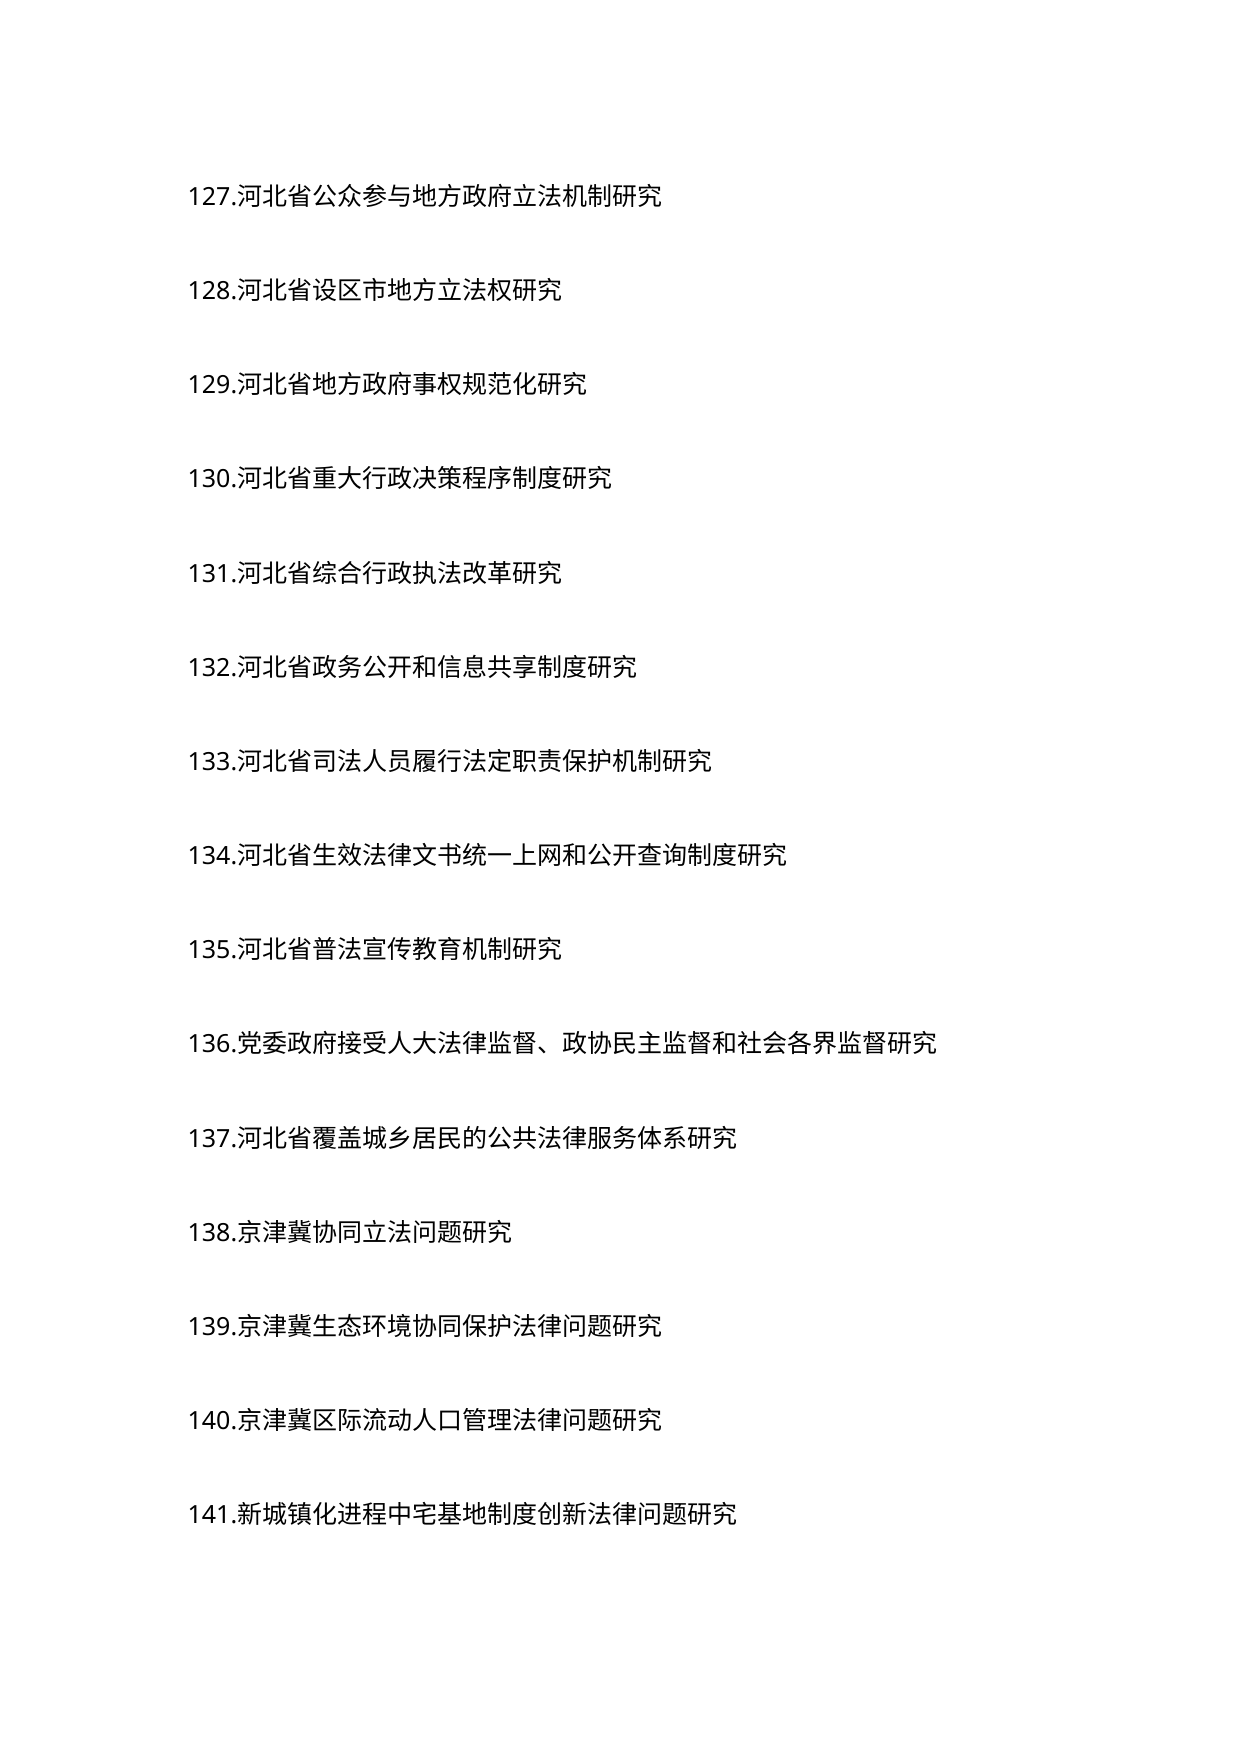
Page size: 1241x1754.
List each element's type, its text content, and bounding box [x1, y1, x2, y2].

text 137.河北省覆盖城乡居民的公共法律服务体系研究 [187, 1104, 1053, 1169]
text 140.京津冀区际流动人口管理法律问题研究 [187, 1386, 1053, 1451]
text 138.京津冀协同立法问题研究 [187, 1198, 1053, 1263]
text 134.河北省生效法律文书统一上网和公开查询制度研究 [187, 821, 1053, 886]
text 136.党委政府接受人大法律监督、政协民主监督和社会各界监督研究 [187, 1009, 1053, 1074]
text 130.河北省重大行政决策程序制度研究 [187, 444, 1053, 509]
text 129.河北省地方政府事权规范化研究 [187, 350, 1053, 415]
text 132.河北省政务公开和信息共享制度研究 [187, 633, 1053, 698]
text 135.河北省普法宣传教育机制研究 [187, 915, 1053, 980]
text 141.新城镇化进程中宅基地制度创新法律问题研究 [187, 1480, 1053, 1545]
text 139.京津冀生态环境协同保护法律问题研究 [187, 1292, 1053, 1357]
text 128.河北省设区市地方立法权研究 [187, 256, 1053, 321]
text 127.河北省公众参与地方政府立法机制研究 [187, 162, 1053, 227]
text 131.河北省综合行政执法改革研究 [187, 539, 1053, 604]
text 133.河北省司法人员履行法定职责保护机制研究 [187, 727, 1053, 792]
